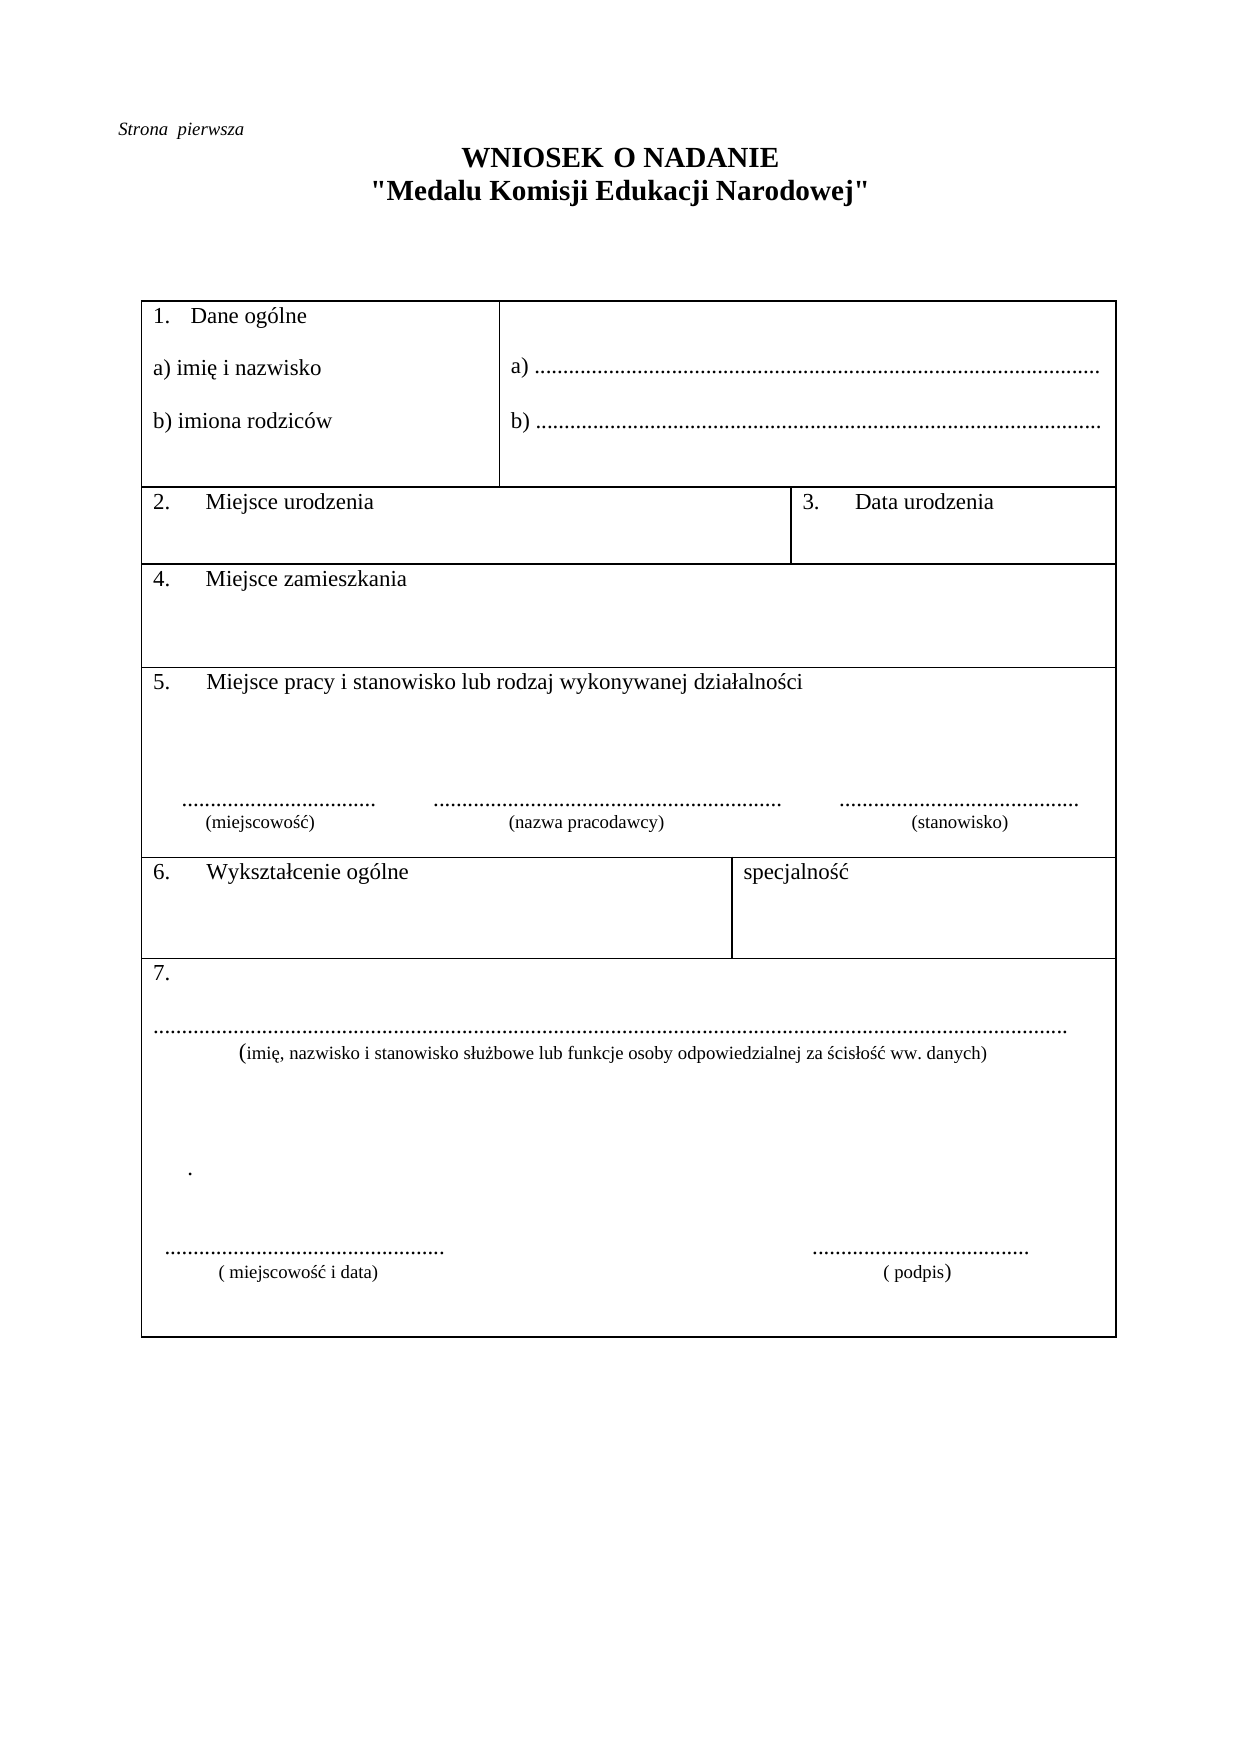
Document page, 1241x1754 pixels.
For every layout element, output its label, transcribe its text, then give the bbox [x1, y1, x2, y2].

subtitle "Medalu Komisji Edukacji Narodowej" [118, 173, 1122, 207]
table_cell 3. Data urodzenia [792, 488, 1115, 563]
table_cell Wykształcenie ogólne [142, 858, 731, 958]
table_cell b) imiona rodziców [142, 381, 499, 486]
table_header a) ................................................................................................... [500, 302, 1115, 381]
text Strona pierwsza [118, 118, 1122, 140]
table_cell 4. Miejsce zamieszkania [142, 565, 1115, 667]
text WNIOSEK O NADANIE [118, 140, 1122, 173]
table_cell specjalność [733, 858, 1115, 958]
table_cell Miejsce pracy i stanowisko lub rodzaj wykonywanej działalności .................................. ............................................................. .......................................... (miejscowość) (nazwa pracodawcy) (stanowisko) [142, 668, 1115, 857]
table_cell 2. Miejsce urodzenia [142, 488, 790, 563]
table_cell 7. ................................................................................................................................................................ (imię, nazwisko i stanowisko służbowe lub funkcje osoby odpowiedzialnej za ścisłość ww. danych) . ................................................. ...................................... ( miejscowość i data) ( podpis) [142, 959, 1115, 1336]
table_header Dane ogólne a) imię i nazwisko [142, 302, 499, 381]
table_cell b) ................................................................................................... [500, 381, 1115, 486]
